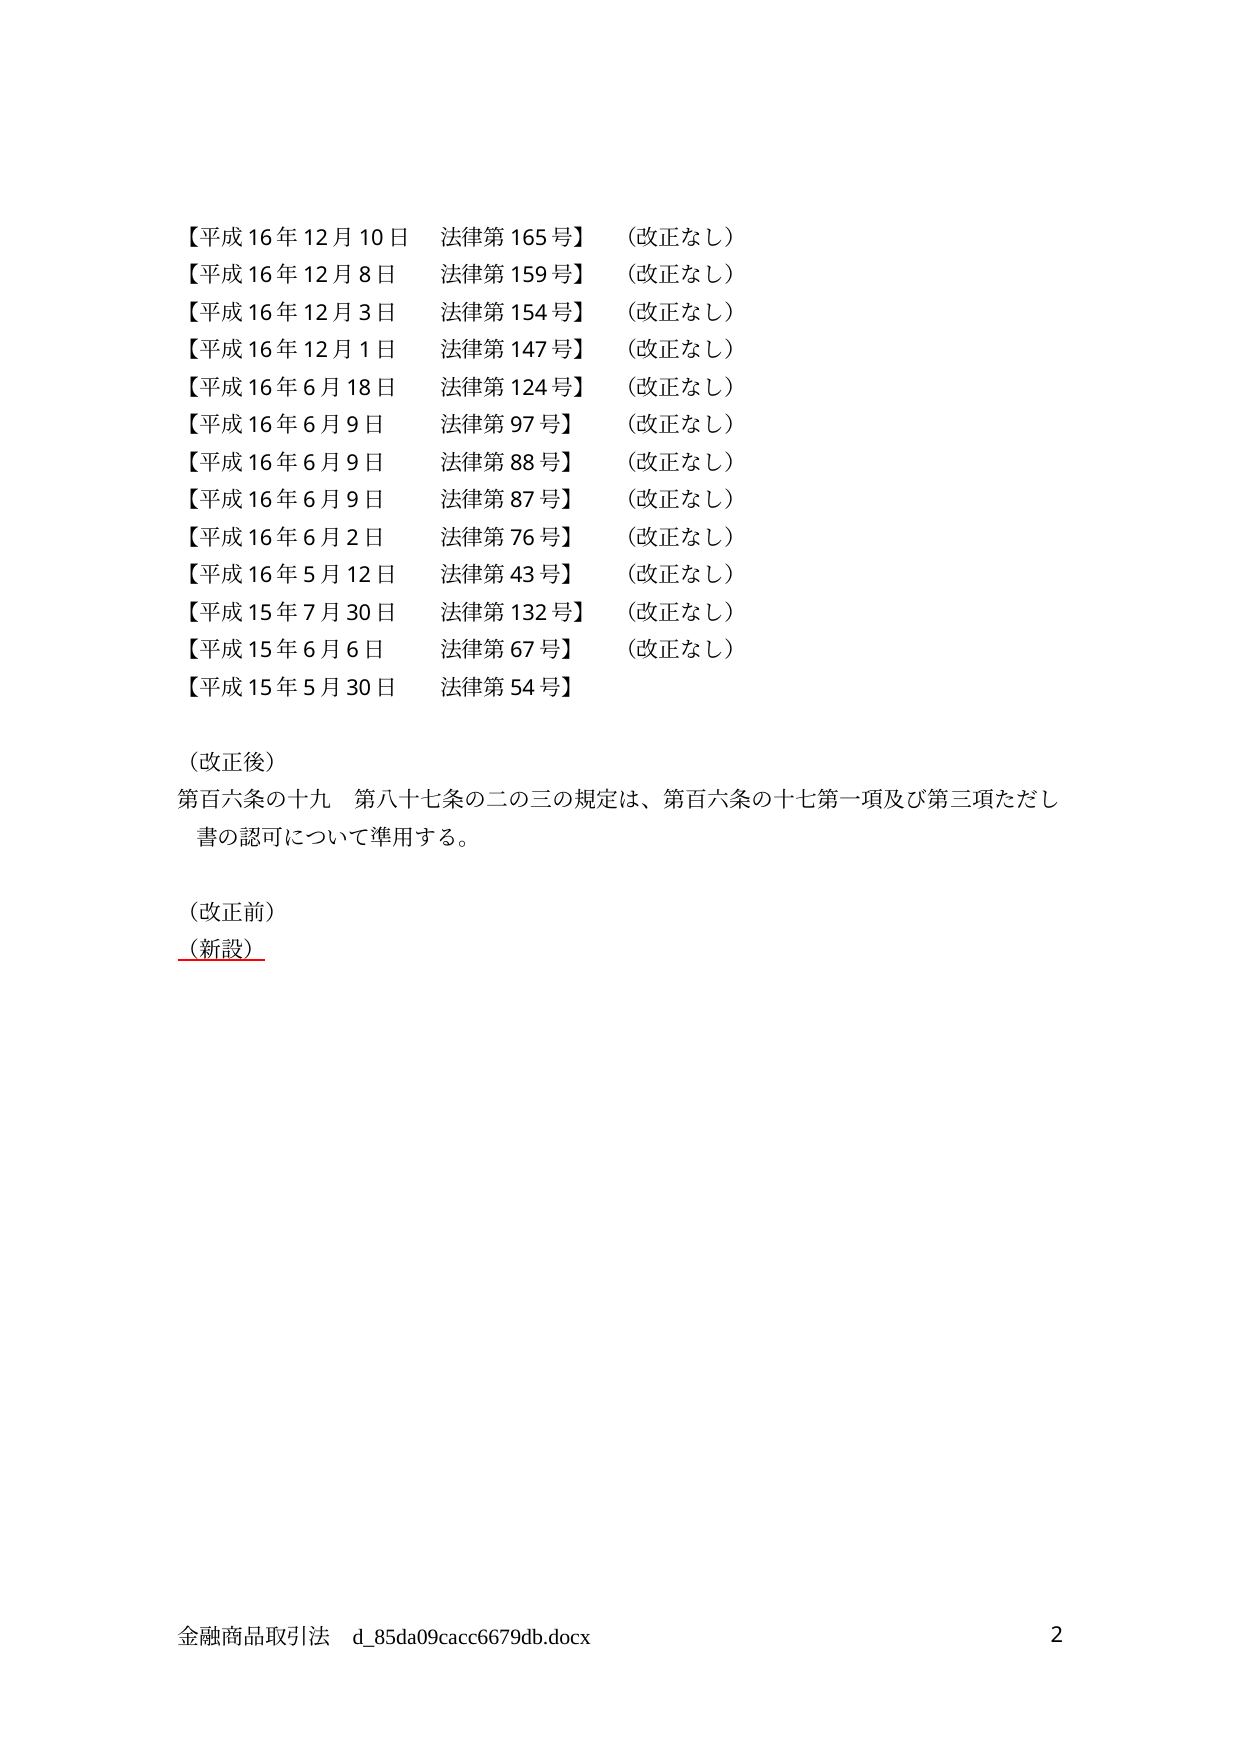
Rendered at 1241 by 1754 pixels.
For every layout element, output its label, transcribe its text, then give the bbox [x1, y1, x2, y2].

text 【平成16年6月2日 法律第76号】 （改正なし） [177, 517, 1063, 554]
text 【平成16年12月1日 法律第147号】 （改正なし） [177, 329, 1063, 367]
text 【平成15年5月30日 法律第54号】 [177, 667, 1063, 704]
text 【平成16年5月12日 法律第43号】 （改正なし） [177, 554, 1063, 592]
text 【平成16年12月10日 法律第165号】 （改正なし） [177, 217, 1063, 254]
text （新設） [177, 929, 1063, 967]
text （改正後） [177, 742, 1063, 779]
text 【平成16年6月9日 法律第88号】 （改正なし） [177, 442, 1063, 479]
text 【平成16年6月18日 法律第124号】 （改正なし） [177, 367, 1063, 404]
text 第百六条の十九 第八十七条の二の三の規定は、第百六条の十七第一項及び第三項ただし書の認可について準用する。 [177, 779, 1063, 854]
text 【平成15年6月6日 法律第67号】 （改正なし） [177, 629, 1063, 667]
text 【平成16年12月8日 法律第159号】 （改正なし） [177, 254, 1063, 292]
text 【平成15年7月30日 法律第132号】 （改正なし） [177, 592, 1063, 629]
text 【平成16年12月3日 法律第154号】 （改正なし） [177, 292, 1063, 329]
text 【平成16年6月9日 法律第87号】 （改正なし） [177, 479, 1063, 517]
text 【平成16年6月9日 法律第97号】 （改正なし） [177, 404, 1063, 442]
text （改正前） [177, 892, 1063, 929]
